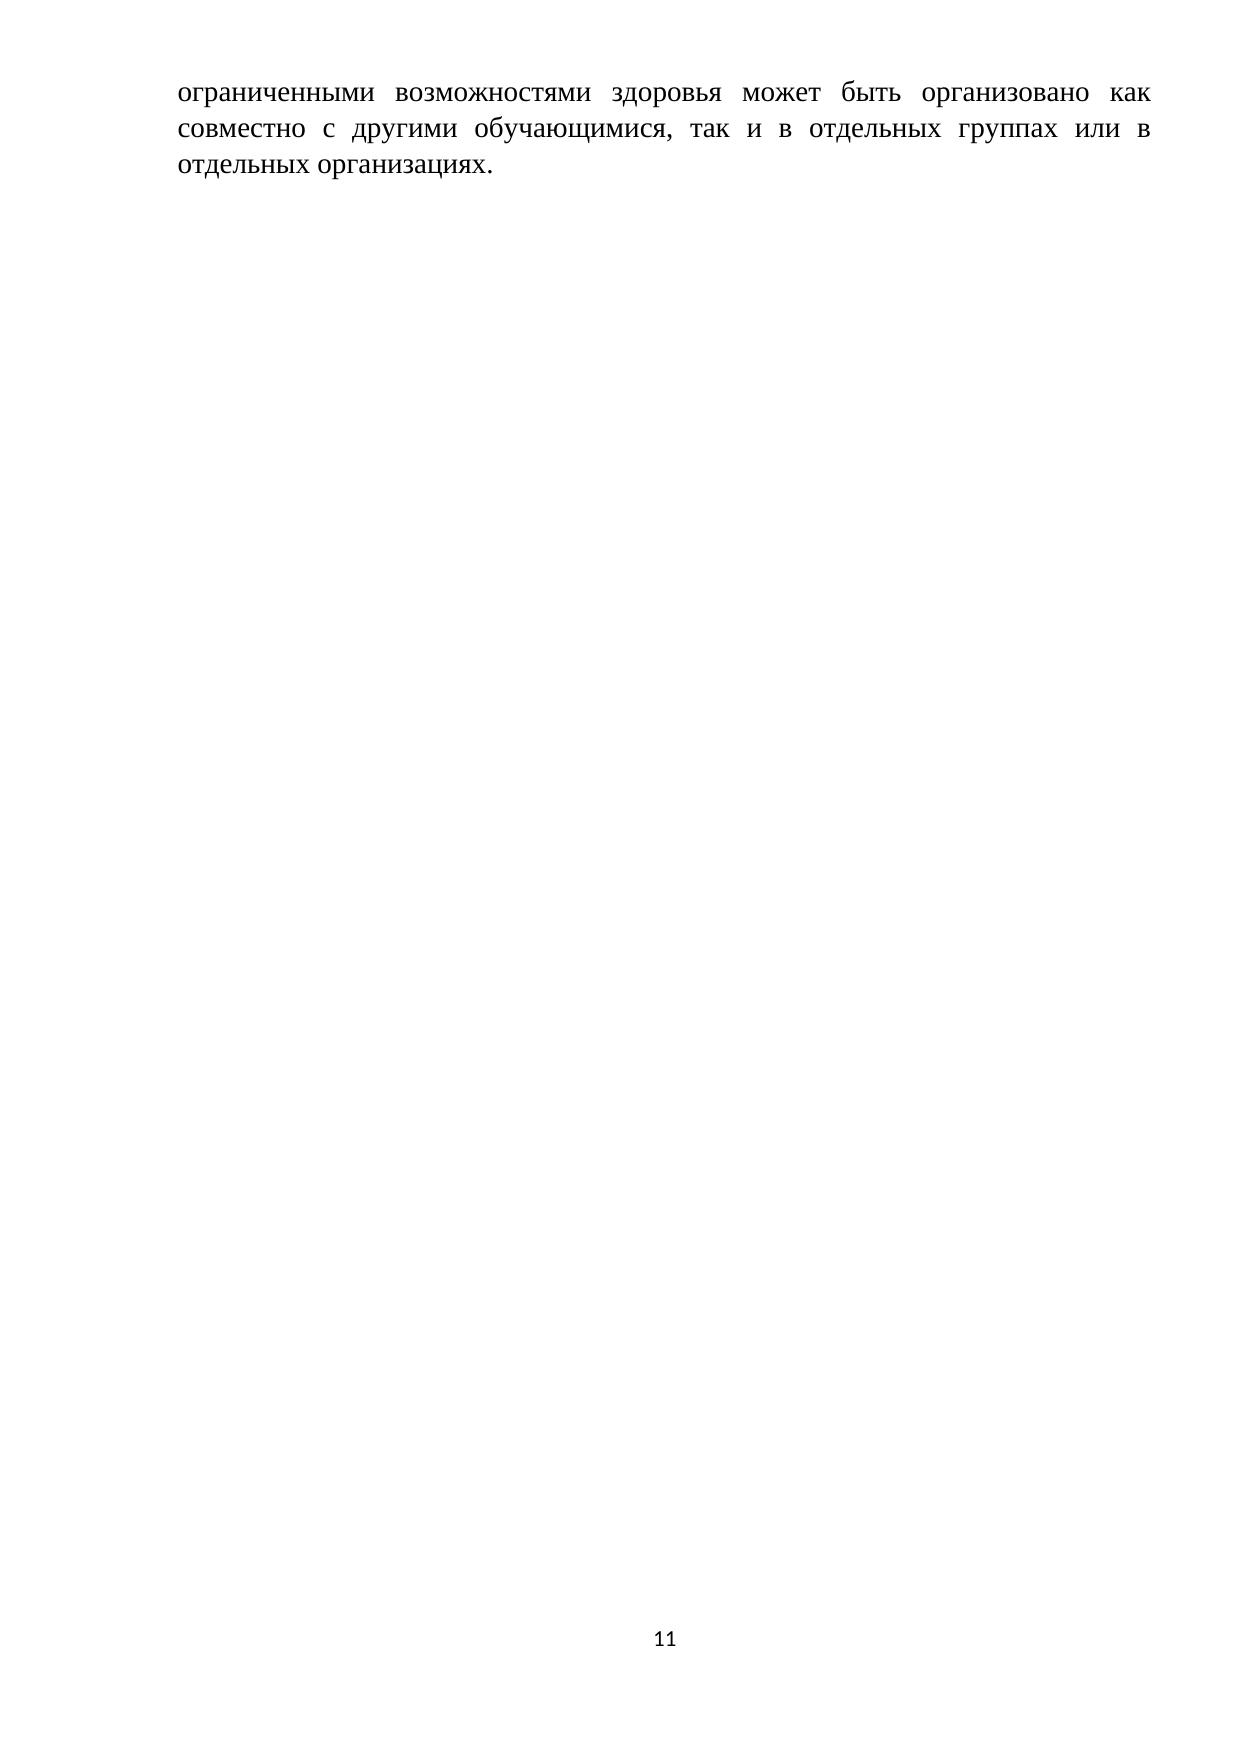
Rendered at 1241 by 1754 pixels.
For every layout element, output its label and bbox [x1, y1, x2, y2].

text [177, 74, 1152, 180]
